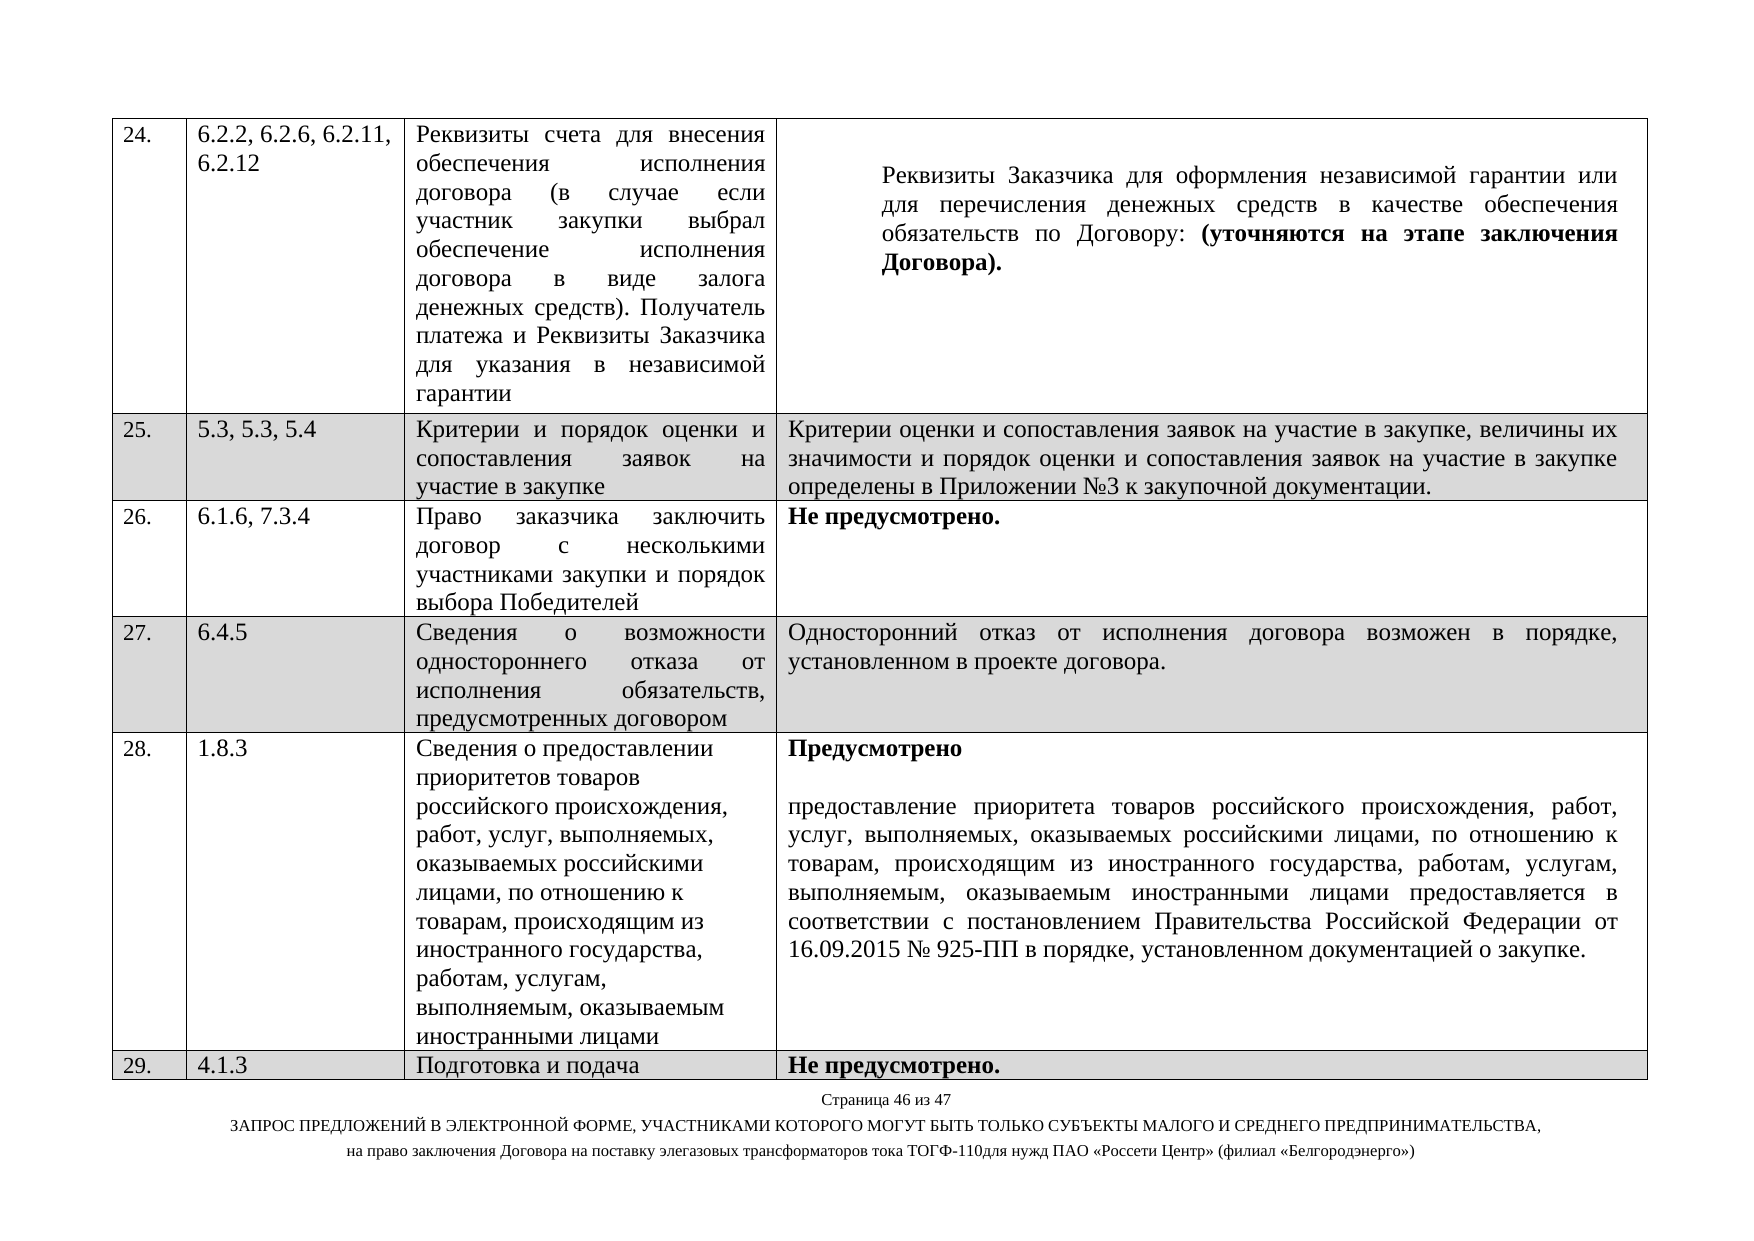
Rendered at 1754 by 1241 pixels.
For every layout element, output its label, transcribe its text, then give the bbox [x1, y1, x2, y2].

table_cell Реквизиты Заказчика для оформления независимой гарантии или для перечисления денежных средств в качестве обеспечения обязательств по Договору: (уточняются на этапе заключения Договора). [777, 119, 1647, 413]
table_cell Не предусмотрено. [777, 1051, 1647, 1079]
table_cell 4.1.3 [187, 1051, 404, 1079]
table_cell Право заказчика заключить договор с несколькими участниками закупки и порядок выбора Победителей [405, 501, 776, 616]
table_cell Критерии оценки и сопоставления заявок на участие в закупке, величины их значимости и порядок оценки и сопоставления заявок на участие в закупке определены в Приложении №3 к закупочной документации. [777, 414, 1647, 500]
table_cell 5.3, 5.3, 5.4 [187, 414, 404, 500]
table_cell Сведения о предоставлении приоритетов товаров российского происхождения, работ, услуг, выполняемых, оказываемых российскими лицами, по отношению к товарам, происходящим из иностранного государства, работам, услугам, выполняемым, оказываемым иностранными лицами [405, 733, 776, 1049]
table_cell Предусмотрено предоставление приоритета товаров российского происхождения, работ, услуг, выполняемых, оказываемых российскими лицами, по отношению к товарам, происходящим из иностранного государства, работам, услугам, выполняемым, оказываемым иностранными лицами предоставляется в соответствии с постановлением Правительства Российской Федерации от 16.09.2015 № 925-ПП в порядке, установленном документацией о закупке. [777, 733, 1647, 1049]
table_cell [113, 414, 186, 500]
table_cell Односторонний отказ от исполнения договора возможен в порядке, установленном в проекте договора. [777, 617, 1647, 732]
table_cell [113, 617, 186, 732]
table_cell 6.4.5 [187, 617, 404, 732]
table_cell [405, 1051, 776, 1079]
table_cell [113, 119, 186, 413]
table_cell [113, 733, 186, 1049]
table_cell Реквизиты счета для внесения обеспечения исполнения договора (в случае если участник закупки выбрал обеспечение исполнения договора в виде залога денежных средств). Получатель платежа и Реквизиты Заказчика для указания в независимой гарантии [405, 119, 776, 413]
table_cell [113, 501, 186, 616]
table_cell 1.8.3 [187, 733, 404, 1049]
table_cell Критерии и порядок оценки и сопоставления заявок на участие в закупке [405, 414, 776, 500]
table_cell [113, 1051, 186, 1079]
table_cell Не предусмотрено. [777, 501, 1647, 616]
table_cell Сведения о возможности одностороннего отказа от исполнения обязательств, предусмотренных договором [405, 617, 776, 732]
table_cell 6.2.2, 6.2.6, 6.2.11, 6.2.12 [187, 119, 404, 413]
table_cell 6.1.6, 7.3.4 [187, 501, 404, 616]
